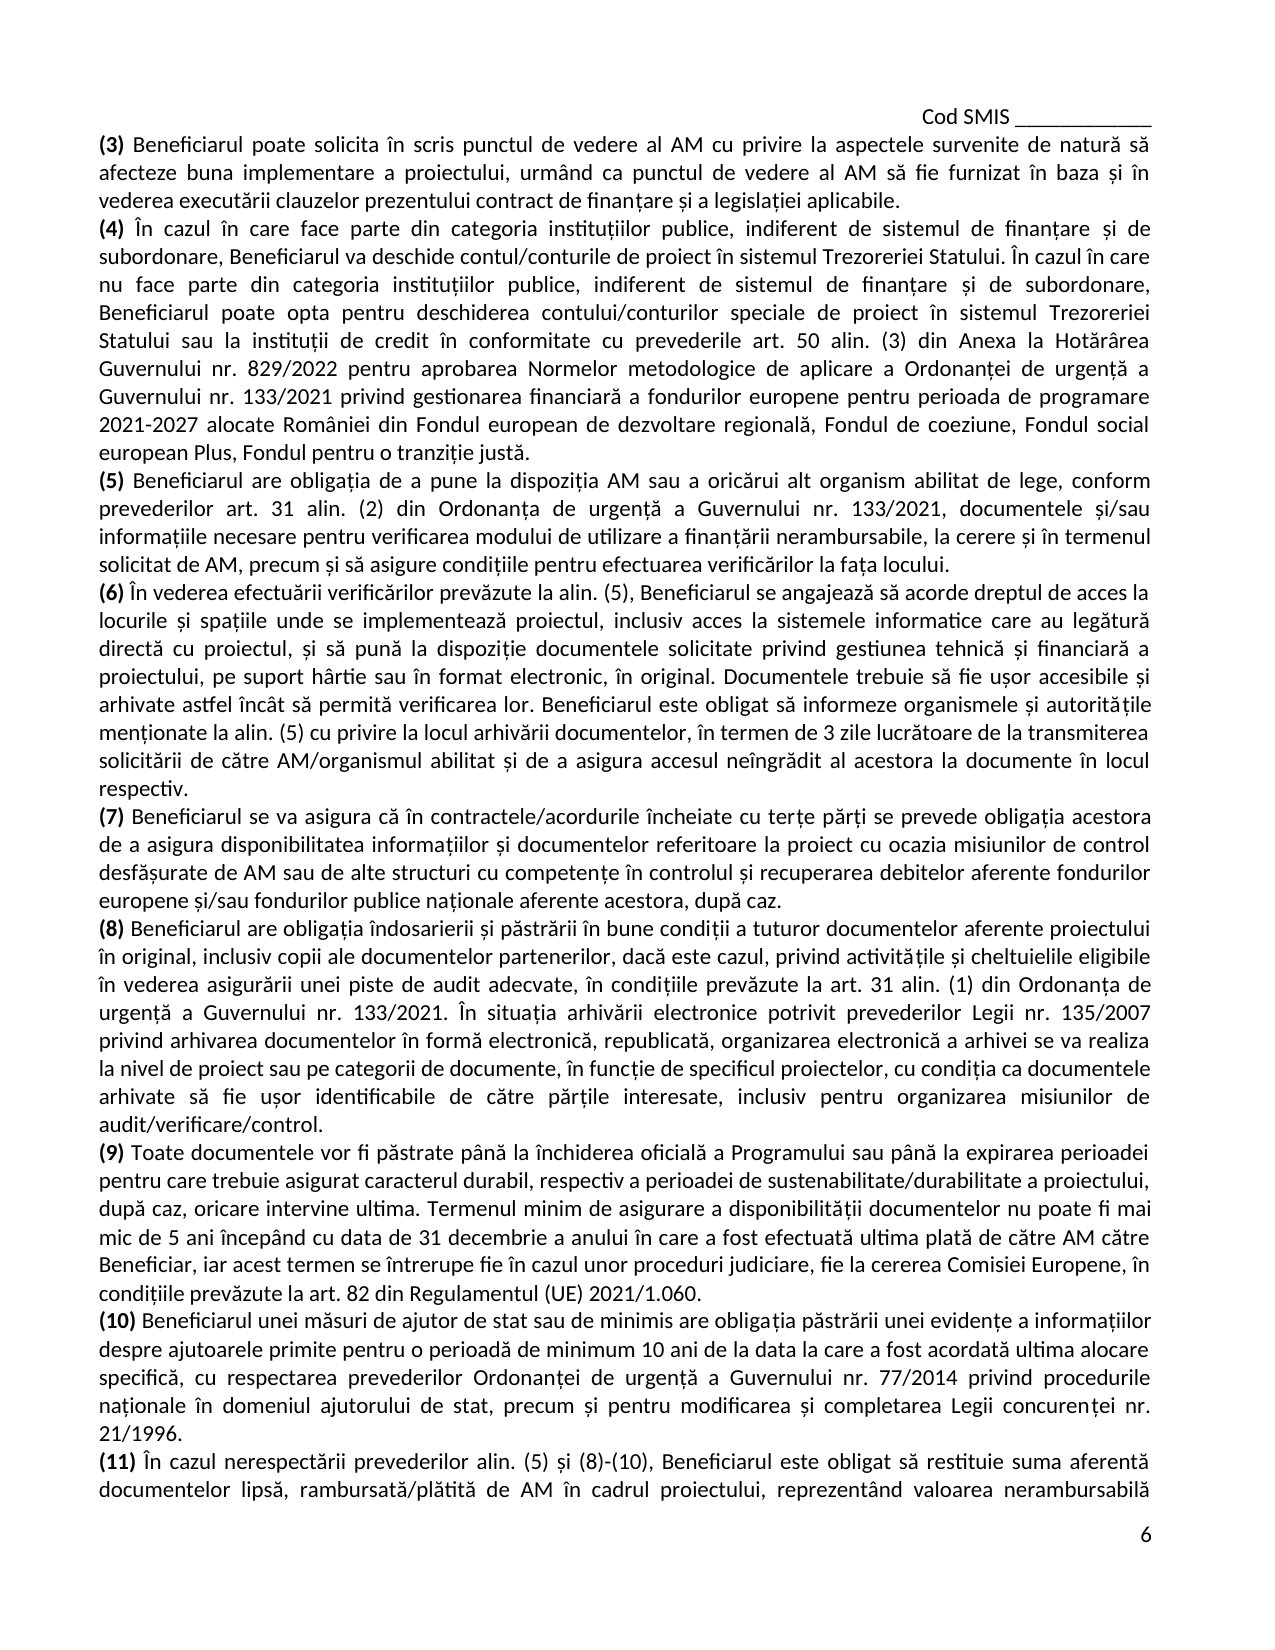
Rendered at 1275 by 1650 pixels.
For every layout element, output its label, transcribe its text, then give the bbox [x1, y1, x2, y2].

text (10) Beneficiarul unei măsuri de ajutor de stat sau de minimis are obligaţia păstrării unei evidenţe a informaţiilor despre ajutoarele primite pentru o perioadă de minimum 10 ani de la data la care a fost acordată ultima alocare specifică, cu respectarea prevederilor Ordonanţei de urgenţă a Guvernului nr. 77/2014 privind procedurile naţionale în domeniul ajutorului de stat, precum şi pentru modificarea şi completarea Legii concurenţei nr. 21/1996. [98, 1307, 1152, 1447]
text (5) Beneficiarul are obligaţia de a pune la dispoziţia AM sau a oricărui alt organism abilitat de lege, conform prevederilor art. 31 alin. (2) din Ordonanţa de urgenţă a Guvernului nr. 133/2021, documentele şi/sau informaţiile necesare pentru verificarea modului de utilizare a finanţării nerambursabile, la cerere şi în termenul solicitat de AM, precum şi să asigure condiţiile pentru efectuarea verificărilor la faţa locului. [98, 466, 1152, 578]
text (9) Toate documentele vor fi păstrate până la închiderea oficială a Programului sau până la expirarea perioadei pentru care trebuie asigurat caracterul durabil, respectiv a perioadei de sustenabilitate/durabilitate a proiectului, după caz, oricare intervine ultima. Termenul minim de asigurare a disponibilităţii documentelor nu poate fi mai mic de 5 ani începând cu data de 31 decembrie a anului în care a fost efectuată ultima plată de către AM către Beneficiar, iar acest termen se întrerupe fie în cazul unor proceduri judiciare, fie la cererea Comisiei Europene, în condiţiile prevăzute la art. 82 din Regulamentul (UE) 2021/1.060. [98, 1138, 1152, 1307]
text (4) În cazul în care face parte din categoria instituțiilor publice, indiferent de sistemul de finanțare și de subordonare, Beneficiarul va deschide contul/conturile de proiect în sistemul Trezoreriei Statului. În cazul în care nu face parte din categoria instituțiilor publice, indiferent de sistemul de finanțare și de subordonare, Beneficiarul poate opta pentru deschiderea contului/conturilor speciale de proiect în sistemul Trezoreriei Statului sau la instituții de credit în conformitate cu prevederile art. 50 alin. (3) din Anexa la Hotărârea Guvernului nr. 829/2022 pentru aprobarea Normelor metodologice de aplicare a Ordonanței de urgență a Guvernului nr. 133/2021 privind gestionarea financiară a fondurilor europene pentru perioada de programare 2021-2027 alocate României din Fondul european de dezvoltare regională, Fondul de coeziune, Fondul social european Plus, Fondul pentru o tranziție justă. [98, 214, 1152, 466]
text (8) Beneficiarul are obligaţia îndosarierii şi păstrării în bune condiţii a tuturor documentelor aferente proiectului în original, inclusiv copii ale documentelor partenerilor, dacă este cazul, privind activităţile şi cheltuielile eligibile în vederea asigurării unei piste de audit adecvate, în condiţiile prevăzute la art. 31 alin. (1) din Ordonanţa de urgenţă a Guvernului nr. 133/2021. În situaţia arhivării electronice potrivit prevederilor Legii nr. 135/2007 privind arhivarea documentelor în formă electronică, republicată, organizarea electronică a arhivei se va realiza la nivel de proiect sau pe categorii de documente, în funcţie de specificul proiectelor, cu condiţia ca documentele arhivate să fie uşor identificabile de către părţile interesate, inclusiv pentru organizarea misiunilor de audit/verificare/control. [98, 914, 1152, 1138]
text (6) În vederea efectuării verificărilor prevăzute la alin. (5), Beneficiarul se angajează să acorde dreptul de acces la locurile şi spaţiile unde se implementează proiectul, inclusiv acces la sistemele informatice care au legătură directă cu proiectul, şi să pună la dispoziţie documentele solicitate privind gestiunea tehnică şi financiară a proiectului, pe suport hârtie sau în format electronic, în original. Documentele trebuie să fie uşor accesibile şi arhivate astfel încât să permită verificarea lor. Beneficiarul este obligat să informeze organismele şi autorităţile menţionate la alin. (5) cu privire la locul arhivării documentelor, în termen de 3 zile lucrătoare de la transmiterea solicitării de către AM/organismul abilitat şi de a asigura accesul neîngrădit al acestora la documente în locul respectiv. [98, 578, 1152, 802]
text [98, 1447, 1152, 1503]
text (7) Beneficiarul se va asigura că în contractele/acordurile încheiate cu terţe părţi se prevede obligaţia acestora de a asigura disponibilitatea informaţiilor şi documentelor referitoare la proiect cu ocazia misiunilor de control desfăşurate de AM sau de alte structuri cu competenţe în controlul şi recuperarea debitelor aferente fondurilor europene şi/sau fondurilor publice naţionale aferente acestora, după caz. [98, 802, 1152, 914]
text (3) Beneficiarul poate solicita în scris punctul de vedere al AM cu privire la aspectele survenite de natură să afecteze buna implementare a proiectului, urmând ca punctul de vedere al AM să fie furnizat în baza şi în vederea executării clauzelor prezentului contract de finanţare şi a legislaţiei aplicabile. [98, 130, 1152, 214]
